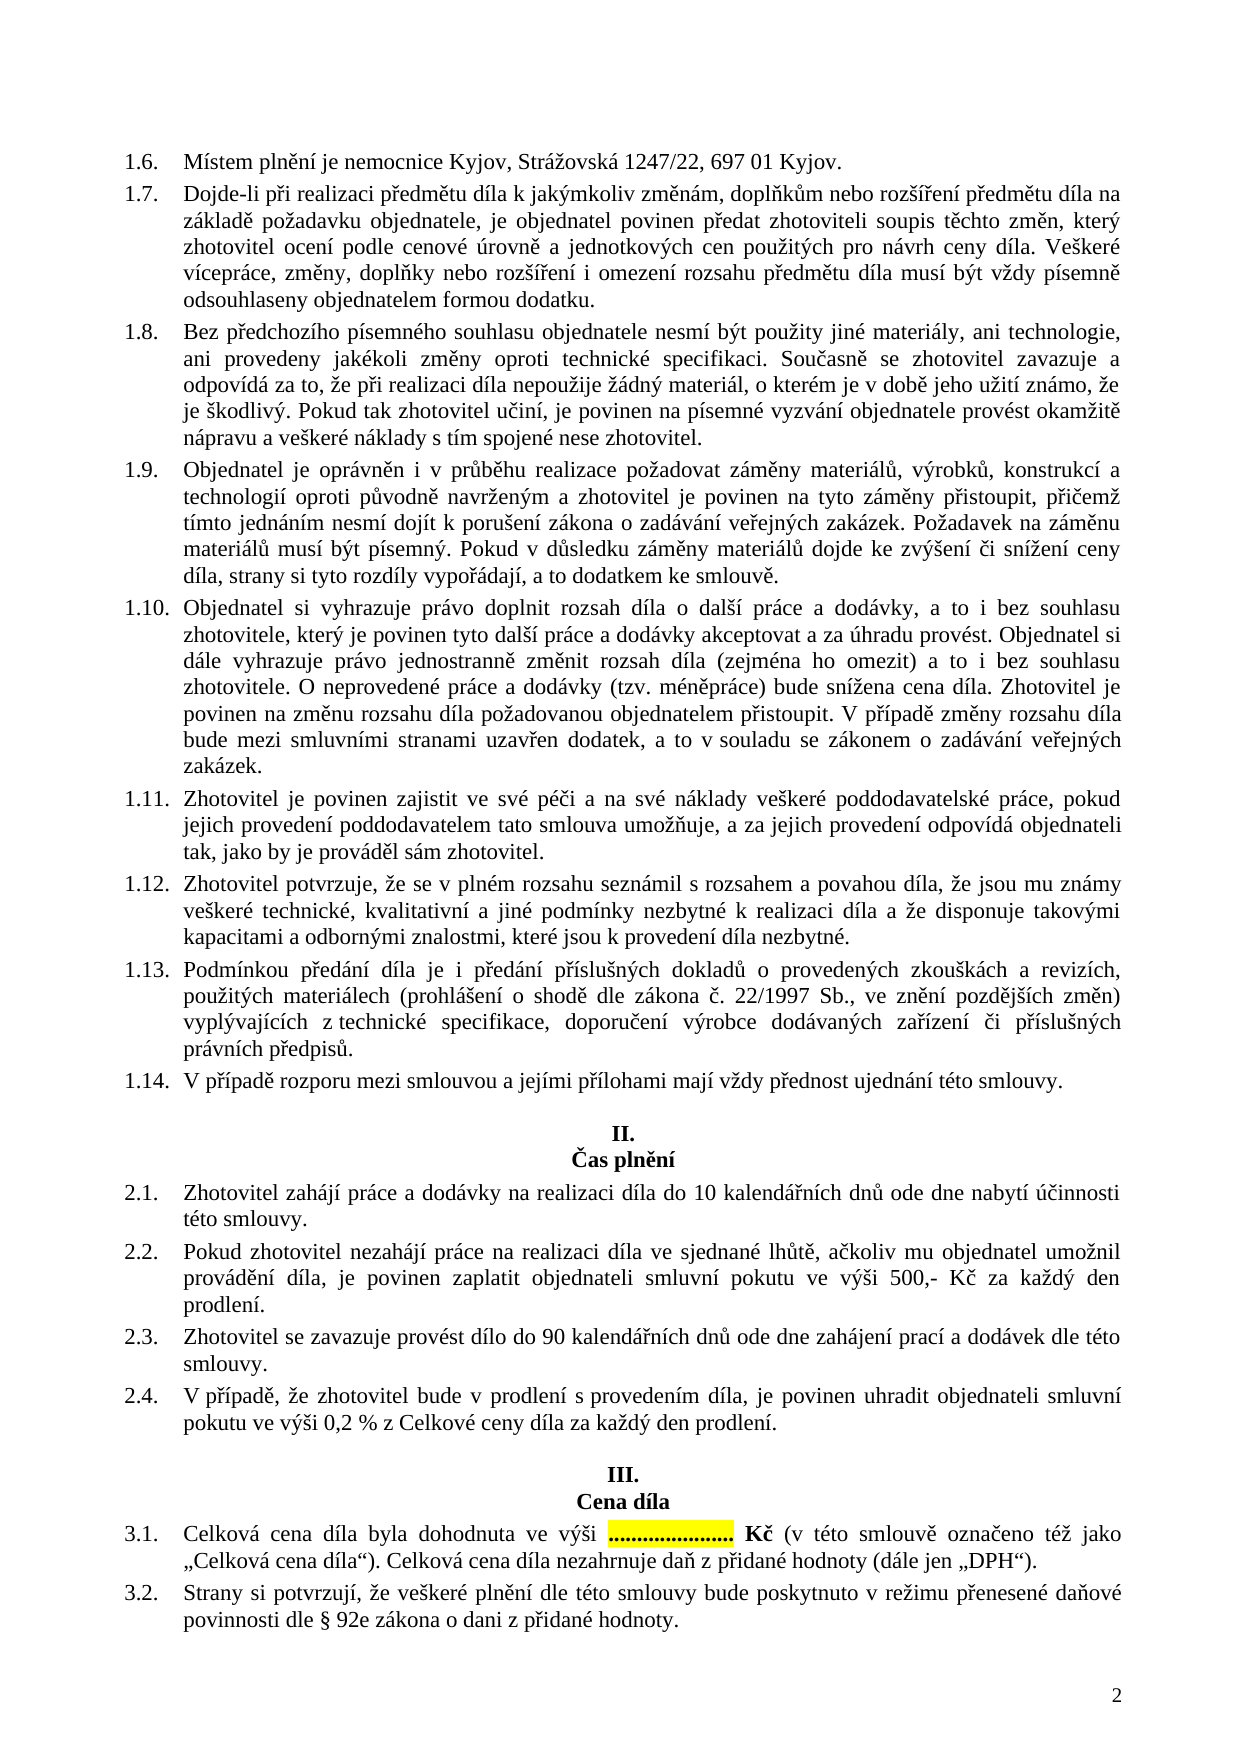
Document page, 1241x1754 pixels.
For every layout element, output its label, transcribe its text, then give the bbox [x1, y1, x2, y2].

list Dojde-li při realizaci předmětu díla k jakýmkoliv změnám, doplňkům nebo rozšíření předmětu díla na základě požadavku objednatele, je objednatel povinen předat zhotoviteli soupis těchto změn, který zhotovitel ocení podle cenové úrovně a jednotkových cen použitých pro návrh ceny díla. Veškeré vícepráce, změny, doplňky nebo rozšíření i omezení rozsahu předmětu díla musí být vždy písemně odsouhlaseny objednatelem formou dodatku. [124, 180, 1122, 312]
list V případě, že zhotovitel bude v prodlení s provedením díla, je povinen uhradit objednateli smluvní pokutu ve výši 0,2 % z Celkové ceny díla za každý den prodlení. [124, 1382, 1122, 1435]
list Místem plnění je nemocnice Kyjov, Strážovská 1247/22, 697 01 Kyjov. [124, 148, 1122, 174]
list Celková cena díla byla dohodnuta ve výši ...................... Kč (v této smlouvě označeno též jako „Celková cena díla“). Celková cena díla nezahrnuje daň z přidané hodnoty (dále jen „DPH“). [124, 1520, 1122, 1573]
text II. [124, 1120, 1122, 1146]
list Objednatel je oprávněn i v průběhu realizace požadovat záměny materiálů, výrobků, konstrukcí a technologií oproti původně navrženým a zhotovitel je povinen na tyto záměny přistoupit, přičemž tímto jednáním nesmí dojít k porušení zákona o zadávání veřejných zakázek. Požadavek na záměnu materiálů musí být písemný. Pokud v důsledku záměny materiálů dojde ke zvýšení či snížení ceny díla, strany si tyto rozdíly vypořádají, a to dodatkem ke smlouvě. [124, 456, 1122, 588]
list Zhotovitel se zavazuje provést dílo do 90 kalendářních dnů ode dne zahájení prací a dodávek dle této smlouvy. [124, 1323, 1122, 1376]
list Zhotovitel je povinen zajistit ve své péči a na své náklady veškeré poddodavatelské práce, pokud jejich provedení poddodavatelem tato smlouva umožňuje, a za jejich provedení odpovídá objednateli tak, jako by je prováděl sám zhotovitel. [124, 785, 1122, 864]
text Cena díla [124, 1488, 1122, 1514]
list Zhotovitel potvrzuje, že se v plném rozsahu seznámil s rozsahem a povahou díla, že jsou mu známy veškeré technické, kvalitativní a jiné podmínky nezbytné k realizaci díla a že disponuje takovými kapacitami a odbornými znalostmi, které jsou k provedení díla nezbytné. [124, 870, 1122, 949]
list Podmínkou předání díla je i předání příslušných dokladů o provedených zkouškách a revizích, použitých materiálech (prohlášení o shodě dle zákona č. 22/1997 Sb., ve znění pozdějších změn) vyplývajících z technické specifikace, doporučení výrobce dodávaných zařízení či příslušných právních předpisů. [124, 956, 1122, 1061]
list Objednatel si vyhrazuje právo doplnit rozsah díla o další práce a dodávky, a to i bez souhlasu zhotovitele, který je povinen tyto další práce a dodávky akceptovat a za úhradu provést. Objednatel si dále vyhrazuje právo jednostranně změnit rozsah díla (zejména ho omezit) a to i bez souhlasu zhotovitele. O neprovedené práce a dodávky (tzv. méněpráce) bude snížena cena díla. Zhotovitel je povinen na změnu rozsahu díla požadovanou objednatelem přistoupit. V případě změny rozsahu díla bude mezi smluvními stranami uzavřen dodatek, a to v souladu se zákonem o zadávání veřejných zakázek. [124, 594, 1122, 779]
list Zhotovitel zahájí práce a dodávky na realizaci díla do 10 kalendářních dnů ode dne nabytí účinnosti této smlouvy. [124, 1179, 1122, 1232]
list Pokud zhotovitel nezahájí práce na realizaci díla ve sjednané lhůtě, ačkoliv mu objednatel umožnil provádění díla, je povinen zaplatit objednateli smluvní pokutu ve výši 500,- Kč za každý den prodlení. [124, 1238, 1122, 1317]
text Čas plnění [124, 1146, 1122, 1173]
list Strany si potvrzují, že veškeré plnění dle této smlouvy bude poskytnuto v režimu přenesené daňové povinnosti dle § 92e zákona o dani z přidané hodnoty. [124, 1579, 1122, 1632]
text III. [124, 1461, 1122, 1488]
list V případě rozporu mezi smlouvou a jejími přílohami mají vždy přednost ujednání této smlouvy. [124, 1067, 1122, 1094]
list Bez předchozího písemného souhlasu objednatele nesmí být použity jiné materiály, ani technologie, ani provedeny jakékoli změny oproti technické specifikaci. Současně se zhotovitel zavazuje a odpovídá za to, že při realizaci díla nepoužije žádný materiál, o kterém je v době jeho užití známo, že je škodlivý. Pokud tak zhotovitel učiní, je povinen na písemné vyzvání objednatele provést okamžitě nápravu a veškeré náklady s tím spojené nese zhotovitel. [124, 318, 1122, 450]
